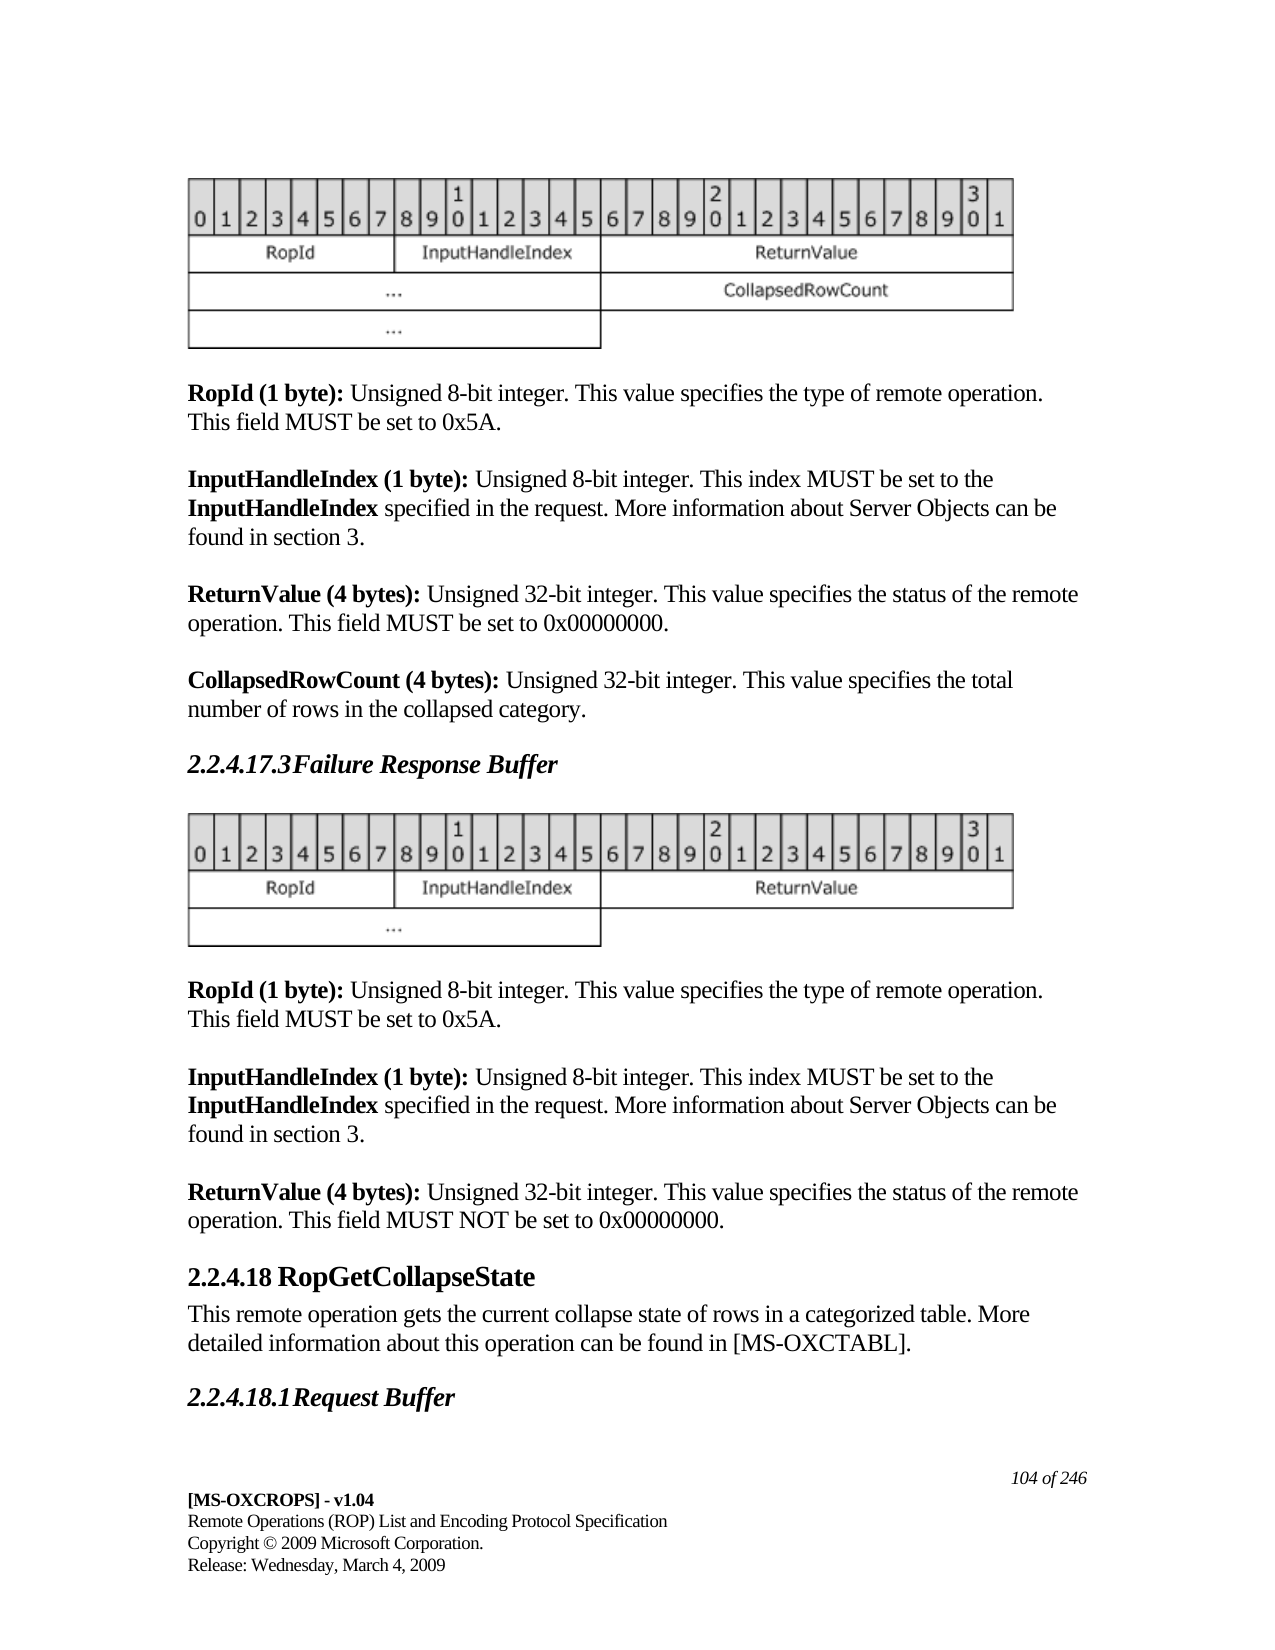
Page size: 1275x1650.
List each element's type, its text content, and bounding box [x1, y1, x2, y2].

picture [187, 813, 1014, 947]
subtitle RopGetCollapseState [187, 1259, 1087, 1293]
text InputHandleIndex (1 byte): Unsigned 8-bit integer. This index MUST be set to the InputHandleIndex specified in the request. More information about Server Objects can be found in section 3. [187, 464, 1087, 550]
text RopId (1 byte): Unsigned 8-bit integer. This value specifies the type of remote operation. This field MUST be set to 0x5A. [187, 378, 1087, 435]
text RopId (1 byte): Unsigned 8-bit integer. This value specifies the type of remote operation. This field MUST be set to 0x5A. [187, 976, 1087, 1033]
text InputHandleIndex (1 byte): Unsigned 8-bit integer. This index MUST be set to the InputHandleIndex specified in the request. More information about Server Objects can be found in section 3. [187, 1062, 1087, 1148]
text CollapsedRowCount (4 bytes): Unsigned 32-bit integer. This value specifies the total number of rows in the collapsed category. [187, 665, 1087, 723]
text This remote operation gets the current collapse state of rows in a categorized table. More detailed information about this operation can be found in [MS-OXCTABL]. [187, 1299, 1087, 1357]
text ReturnValue (4 bytes): Unsigned 32-bit integer. This value specifies the status of the remote operation. This field MUST be set to 0x00000000. [187, 579, 1087, 637]
subtitle Request Buffer [187, 1382, 1087, 1413]
picture [187, 178, 1014, 349]
text ReturnValue (4 bytes): Unsigned 32-bit integer. This value specifies the status of the remote operation. This field MUST NOT be set to 0x00000000. [187, 1177, 1087, 1234]
subtitle Failure Response Buffer [187, 748, 1087, 779]
